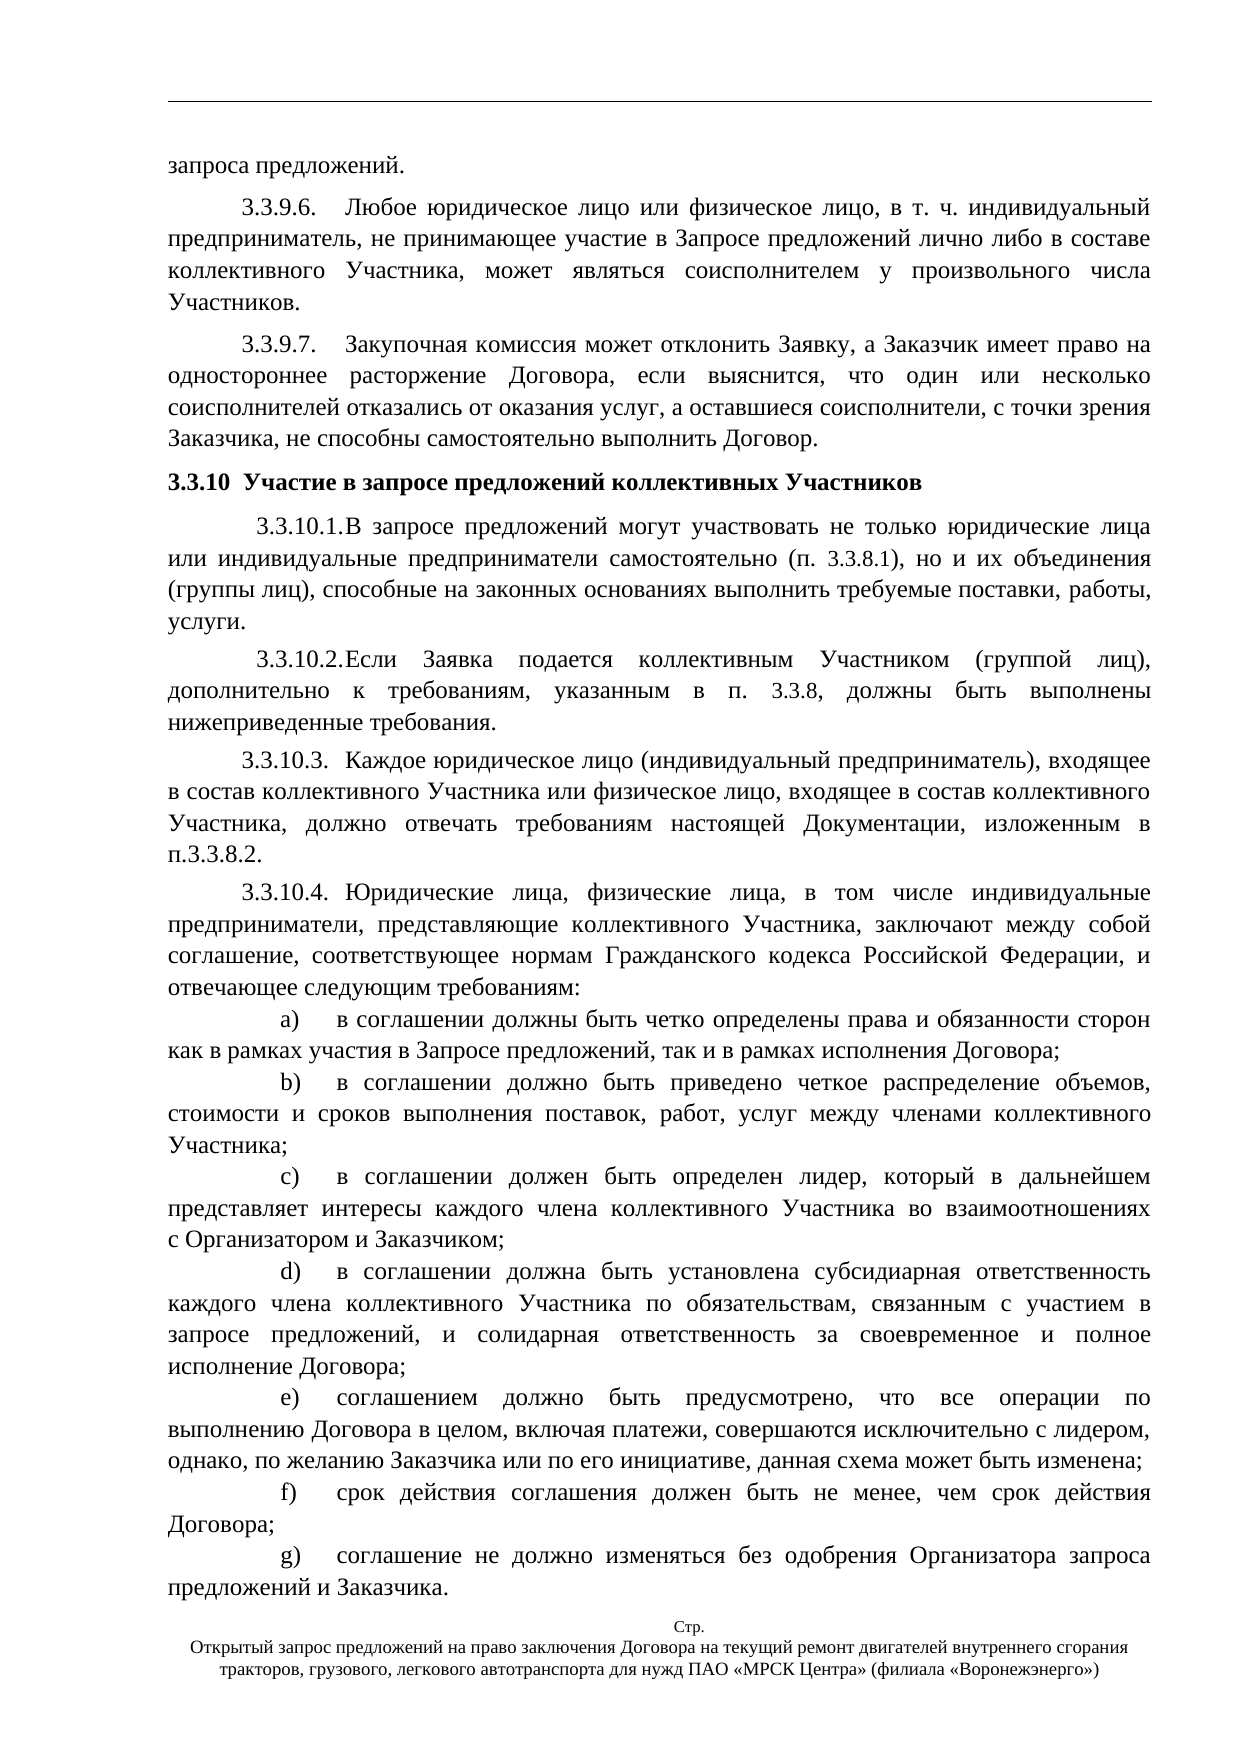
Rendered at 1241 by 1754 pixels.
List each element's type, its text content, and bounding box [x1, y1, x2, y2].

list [168, 150, 1152, 179]
list в соглашении должен быть определен лидер, который в дальнейшем представляет интересы каждого члена коллективного Участника во взаимоотношениях с Организатором и Заказчиком; [168, 1161, 1152, 1253]
list соглашением должно быть предусмотрено, что все операции по выполнению Договора в целом, включая платежи, совершаются исключительно с лидером, однако, по желанию Заказчика или по его инициативе, данная схема может быть изменена; [168, 1382, 1152, 1474]
list соглашение не должно изменяться без одобрения Организатора запроса предложений и Заказчика. [168, 1540, 1152, 1601]
list в соглашении должно быть приведено четкое распределение объемов, стоимости и сроков выполнения поставок, работ, услуг между членами коллективного Участника; [168, 1067, 1152, 1159]
list Если Заявка подается коллективным Участником (группой лиц), дополнительно к требованиям, указанным в п. 3.3.8, должны быть выполнены нижеприведенные требования. [168, 644, 1152, 736]
list Каждое юридическое лицо (индивидуальный предприниматель), входящее в состав коллективного Участника или физическое лицо, входящее в состав коллективного Участника, должно отвечать требованиям настоящей Документации, изложенным в п.3.3.8.2. [168, 745, 1152, 868]
subtitle Участие в запросе предложений коллективных Участников [168, 467, 1152, 496]
list Юридические лица, физические лица, в том числе индивидуальные предприниматели, представляющие коллективного Участника, заключают между собой соглашение, соответствующее нормам Гражданского кодекса Российской Федерации, и отвечающее следующим требованиям: [168, 877, 1152, 1001]
list В запросе предложений могут участвовать не только юридические лица или индивидуальные предприниматели самостоятельно (п. 3.3.8.1), но и их объединения (группы лиц), способные на законных основаниях выполнить требуемые поставки, работы, услуги. [168, 511, 1152, 635]
list срок действия соглашения должен быть не менее, чем срок действия Договора; [168, 1477, 1152, 1537]
list в соглашении должны быть четко определены права и обязанности сторон как в рамках участия в Запросе предложений, так и в рамках исполнения Договора; [168, 1004, 1152, 1064]
list Любое юридическое лицо или физическое лицо, в т. ч. индивидуальный предприниматель, не принимающее участие в Запросе предложений лично либо в составе коллективного Участника, может являться соисполнителем у произвольного числа Участников. [168, 192, 1152, 315]
list в соглашении должна быть установлена субсидиарная ответственность каждого члена коллективного Участника по обязательствам, связанным с участием в запросе предложений, и солидарная ответственность за своевременное и полное исполнение Договора; [168, 1256, 1152, 1379]
list Закупочная комиссия может отклонить Заявку, а Заказчик имеет право на одностороннее расторжение Договора, если выяснится, что один или несколько соисполнителей отказались от оказания услуг, а оставшиеся соисполнители, с точки зрения Заказчика, не способны самостоятельно выполнить Договор. [168, 329, 1152, 452]
